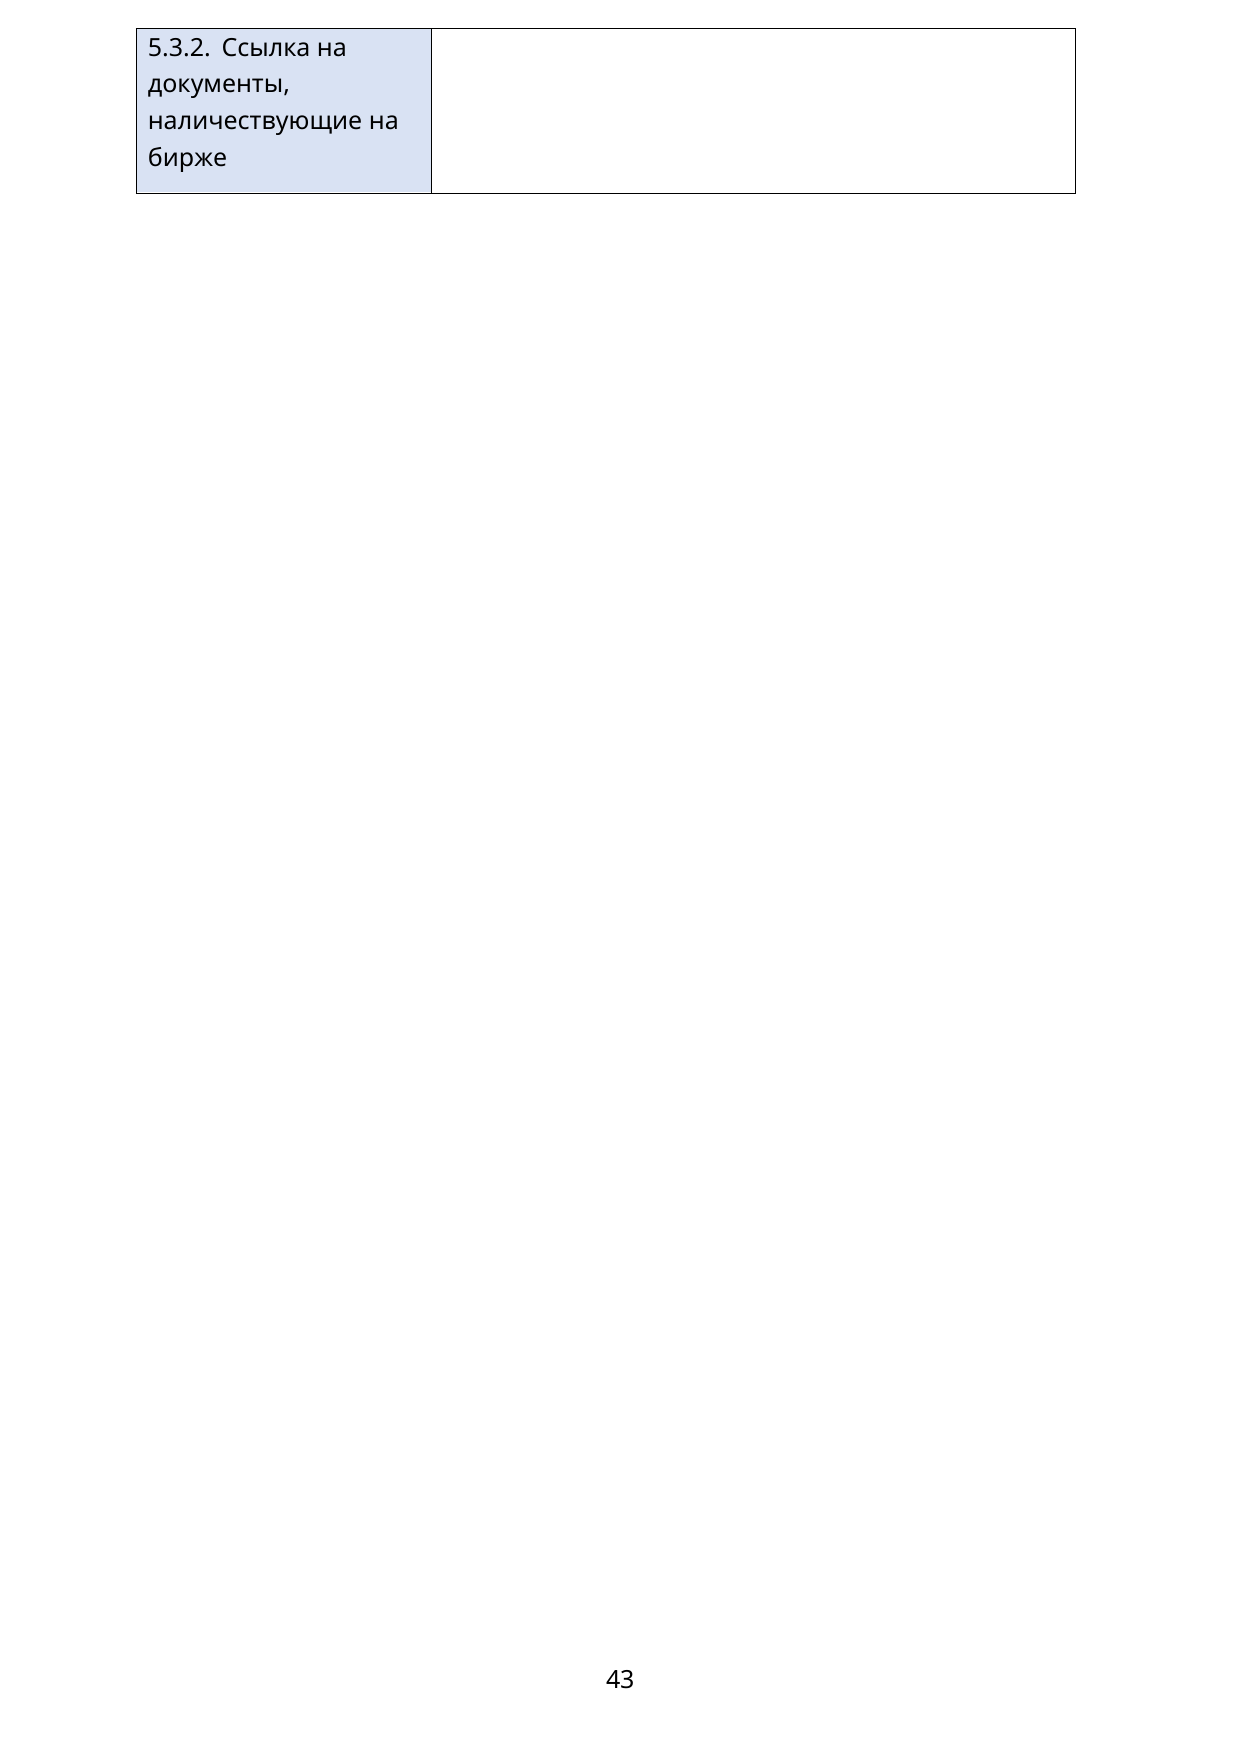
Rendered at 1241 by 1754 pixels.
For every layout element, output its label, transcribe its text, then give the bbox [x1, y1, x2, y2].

table_cell Ссылка на документы, наличествующие на бирже [137, 29, 431, 192]
table_cell [432, 29, 1075, 192]
